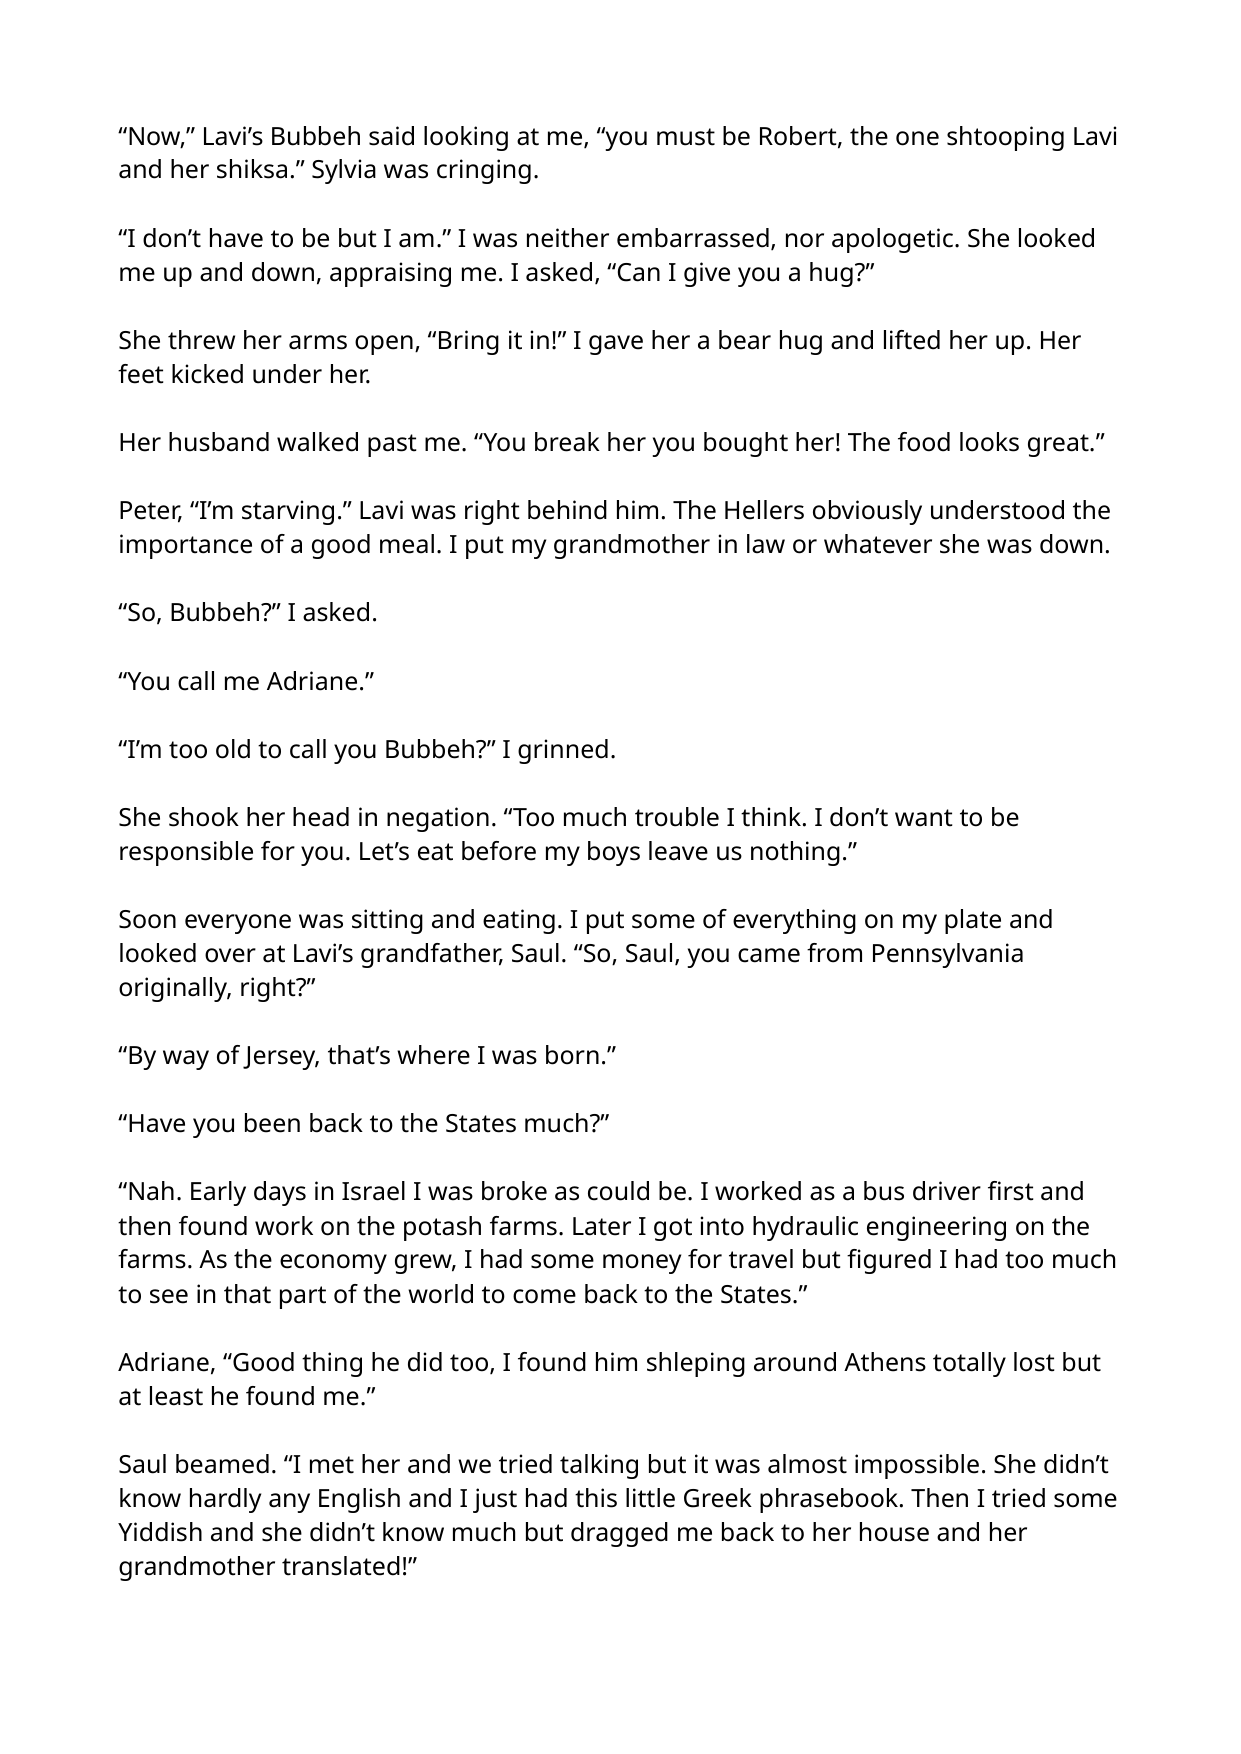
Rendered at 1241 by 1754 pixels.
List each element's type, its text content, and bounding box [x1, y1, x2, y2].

text “Nah. Early days in Israel I was broke as could be. I worked as a bus driver first and then found work on the potash farms. Later I got into hydraulic engineering on the farms. As the economy grew, I had some money for travel but figured I had too much to see in that part of the world to come back to the States.” [118, 1174, 1122, 1310]
text Peter, “I’m starving.” Lavi was right behind him. The Hellers obviously understood the importance of a good meal. I put my grandmother in law or whatever she was down. [118, 493, 1122, 561]
text “Have you been back to the States much?” [118, 1106, 1122, 1140]
text She shook her head in negation. “Too much trouble I think. I don’t want to be responsible for you. Let’s eat before my boys leave us nothing.” [118, 799, 1122, 867]
text She threw her arms open, “Bring it in!” I gave her a bear hug and lifted her up. Her feet kicked under her. [118, 322, 1122, 391]
text “By way of Jersey, that’s where I was born.” [118, 1038, 1122, 1072]
text Her husband walked past me. “You break her you bought her! The food looks great.” [118, 425, 1122, 459]
text “You call me Adriane.” [118, 663, 1122, 697]
text Adriane, “Good thing he did too, I found him shleping around Athens totally lost but at least he found me.” [118, 1344, 1122, 1412]
text “I don’t have to be but I am.” I was neither embarrassed, nor apologetic. She looked me up and down, appraising me. I asked, “Can I give you a hug?” [118, 220, 1122, 288]
text Soon everyone was sitting and eating. I put some of everything on my plate and looked over at Lavi’s grandfather, Saul. “So, Saul, you came from Pennsylvania originally, right?” [118, 902, 1122, 1004]
text “I’m too old to call you Bubbeh?” I grinned. [118, 731, 1122, 765]
text “Now,” Lavi’s Bubbeh said looking at me, “you must be Robert, the one shtooping Lavi and her shiksa.” Sylvia was cringing. [118, 118, 1122, 186]
text “So, Bubbeh?” I asked. [118, 595, 1122, 629]
text Saul beamed. “I met her and we tried talking but it was almost impossible. She didn’t know hardly any English and I just had this little Greek phrasebook. Then I tried some Yiddish and she didn’t know much but dragged me back to her house and her grandmother translated!” [118, 1447, 1122, 1583]
